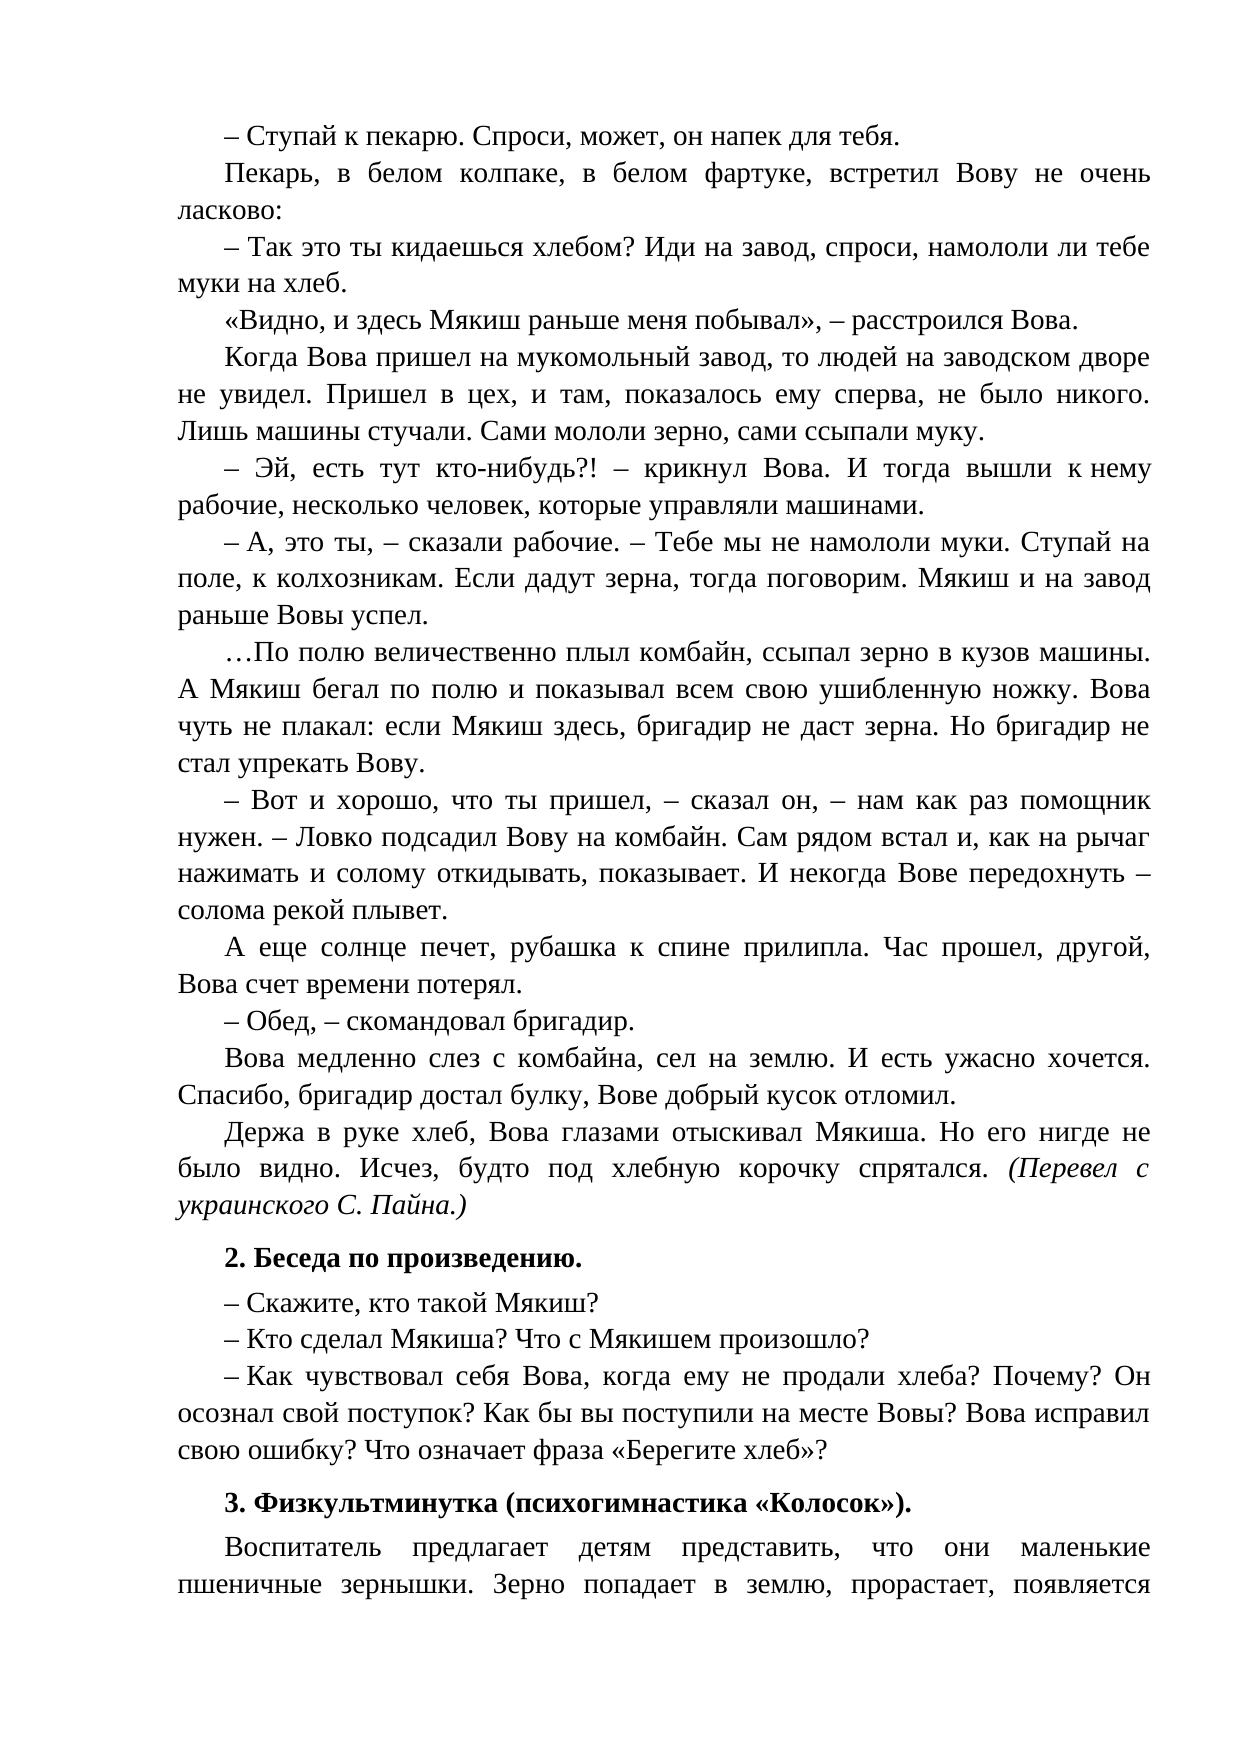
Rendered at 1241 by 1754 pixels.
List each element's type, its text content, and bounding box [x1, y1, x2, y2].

text …По полю величественно плыл комбайн, ссыпал зерно в кузов машины. А Мякиш бегал по полю и показывал всем свою ушибленную ножку. Вова чуть не плакал: если Мякиш здесь, бригадир не даст зерна. Но бригадир не стал упрекать Вову. [177, 634, 1152, 778]
text – Эй, есть тут кто-нибудь?! – крикнул Вова. И тогда вышли к нему рабочие, несколько человек, которые управляли машинами. [177, 450, 1152, 520]
text А еще солнце печет, рубашка к спине прилипла. Час прошел, другой, Вова счет времени потерял. [177, 929, 1152, 1000]
text – Вот и хорошо, что ты пришел, – сказал он, – нам как раз помощник нужен. – Ловко подсадил Вову на комбайн. Сам рядом встал и, как на рычаг нажимать и солому откидывать, показывает. И некогда Вове передохнуть – солома рекой плывет. [177, 782, 1152, 926]
text Держа в руке хлеб, Вова глазами отыскивал Мякиша. Но его нигде не было видно. Исчез, будто под хлебную корочку спрятался. (Перевел с украинского С. Пайна.) [177, 1114, 1152, 1221]
text – Как чувствовал себя Вова, когда ему не продали хлеба? Почему? Он осознал свой поступок? Как бы вы поступили на месте Вовы? Вова исправил свою ошибку? Что означает фраза «Берегите хлеб»? [177, 1358, 1152, 1466]
text – Скажите, кто такой Мякиш? [177, 1285, 1152, 1318]
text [177, 1529, 1152, 1600]
text 2. Беседа по произведению. [177, 1240, 1152, 1273]
text – Кто сделал Мякиша? Что с Мякишем произошло? [177, 1322, 1152, 1355]
text Пекарь, в белом колпаке, в белом фартуке, встретил Вову не очень ласково: [177, 155, 1152, 225]
text – Ступай к пекарю. Спроси, может, он напек для тебя. [177, 118, 1152, 152]
text – А, это ты, – сказали рабочие. – Тебе мы не намололи муки. Ступай на поле, к колхозникам. Если дадут зерна, тогда поговорим. Мякиш и на завод раньше Вовы успел. [177, 524, 1152, 631]
text – Обед, – скомандовал бригадир. [177, 1003, 1152, 1037]
text 3. Физкультминутка (психогимнастика «Колосок»). [177, 1485, 1152, 1518]
text «Видно, и здесь Мякиш раньше меня побывал», – расстроился Вова. [177, 302, 1152, 336]
text Когда Вова пришел на мукомольный завод, то людей на заводском дворе не увидел. Пришел в цех, и там, показалось ему сперва, не было никого. Лишь машины стучали. Сами мололи зерно, сами ссыпали муку. [177, 339, 1152, 447]
text Вова медленно слез с комбайна, сел на землю. И есть ужасно хочется. Спасибо, бригадир достал булку, Вове добрый кусок отломил. [177, 1040, 1152, 1110]
text – Так это ты кидаешься хлебом? Иди на завод, спроси, намололи ли тебе муки на хлеб. [177, 229, 1152, 299]
